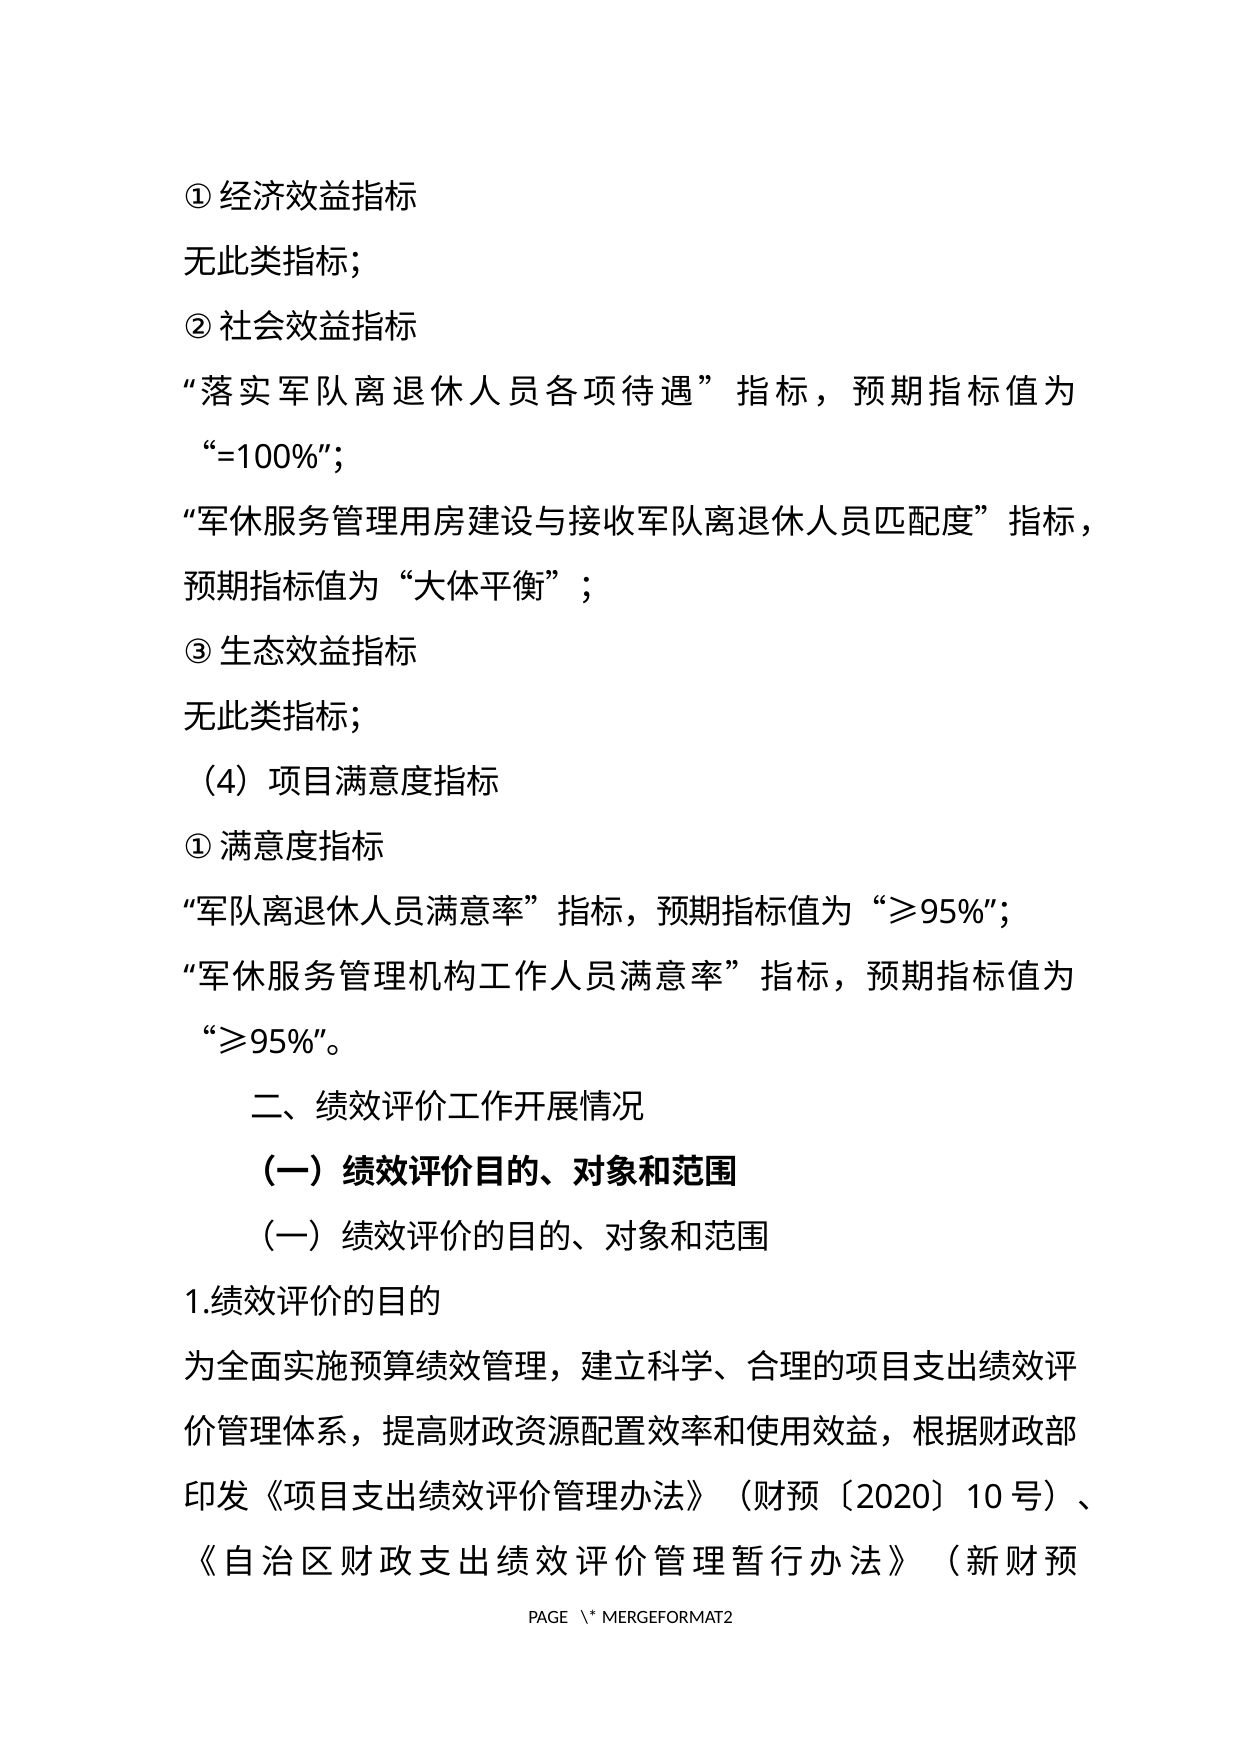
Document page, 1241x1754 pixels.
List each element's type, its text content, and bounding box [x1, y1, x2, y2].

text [183, 162, 1078, 1072]
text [183, 1202, 1078, 1592]
text （一）绩效评价目的、对象和范围 [183, 1137, 1078, 1202]
text 二、绩效评价工作开展情况 [183, 1072, 1078, 1137]
